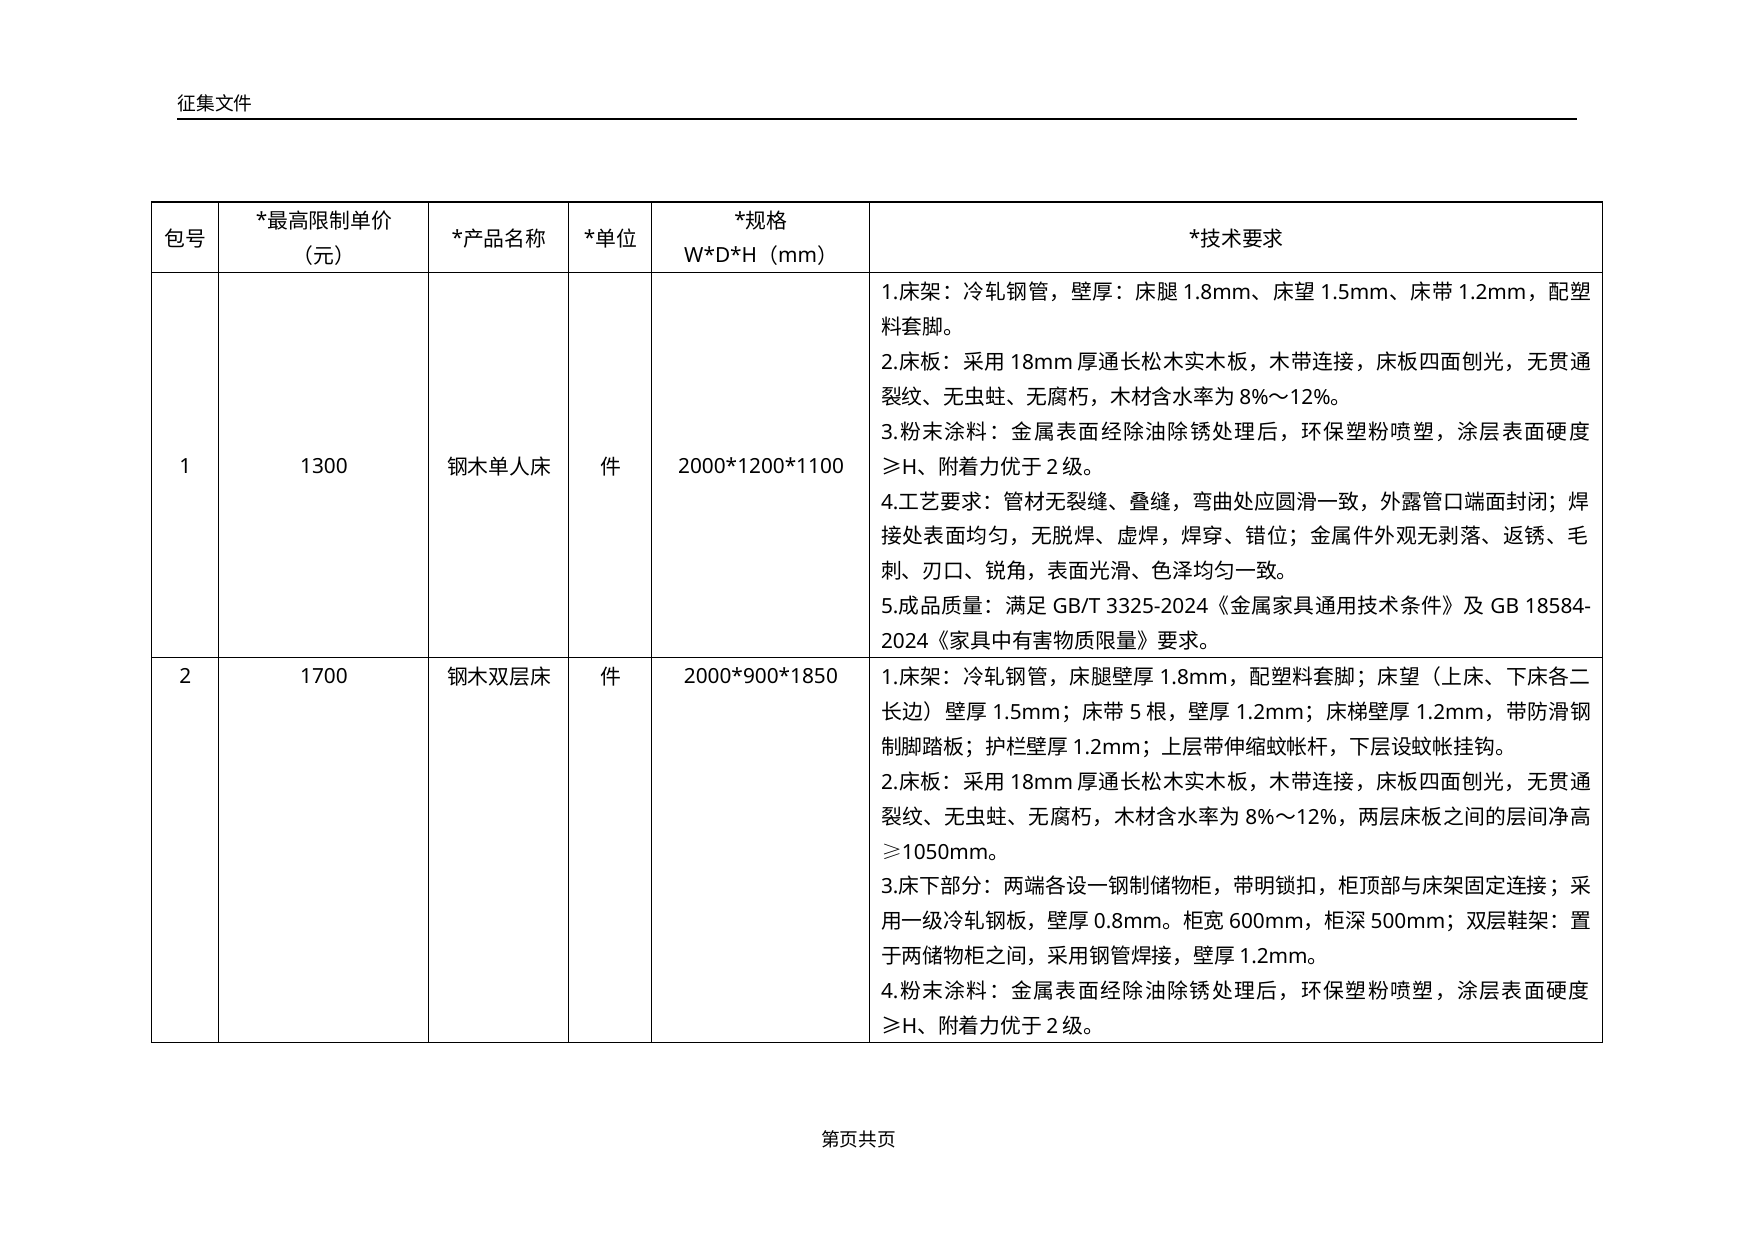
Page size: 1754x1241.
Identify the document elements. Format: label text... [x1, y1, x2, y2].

table_cell 1 [152, 273, 218, 657]
table_cell 1300 [219, 273, 428, 657]
table_header *单位 [569, 203, 651, 272]
table_header *技术要求 [870, 203, 1602, 272]
table_cell 1.床架：冷轧钢管，壁厚：床腿1.8mm、床望1.5mm、床带1.2mm，配塑料套脚。 2.床板：采用18mm厚通长松木实木板，木带连接，床板四面刨光，无贯通裂纹、无虫蛀、无腐朽，木材含水率为8%～12%。 3.粉末涂料：金属表面经除油除锈处理后，环保塑粉喷塑，涂层表面硬度≥H、附着力优于2级。 4.工艺要求：管材无裂缝、叠缝，弯曲处应圆滑一致，外露管口端面封闭；焊接处表面均匀，无脱焊、虚焊，焊穿、错位；金属件外观无剥落、返锈、毛刺、刃口、锐角，表面光滑、色泽均匀一致。 5.成品质量：满足GB/T 3325-2024《金属家具通用技术条件》及GB 18584-2024《家具中有害物质限量》要求。 [870, 273, 1602, 657]
table_cell 2000*1200*1100 [652, 273, 869, 657]
table_header *规格W*D*H（mm） [652, 203, 869, 272]
table_cell 2 [152, 658, 218, 1042]
table_cell 件 [569, 273, 651, 657]
table_header *产品名称 [429, 203, 568, 272]
table_cell 钢木单人床 [429, 273, 568, 657]
table_header 包号 [152, 203, 218, 272]
table_header *最高限制单价（元） [219, 203, 428, 272]
table_cell 件 [569, 658, 651, 1042]
table_cell 2000*900*1850 [652, 658, 869, 1042]
table_cell 钢木双层床 [429, 658, 568, 1042]
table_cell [870, 658, 1602, 1042]
table_cell 1700 [219, 658, 428, 1042]
